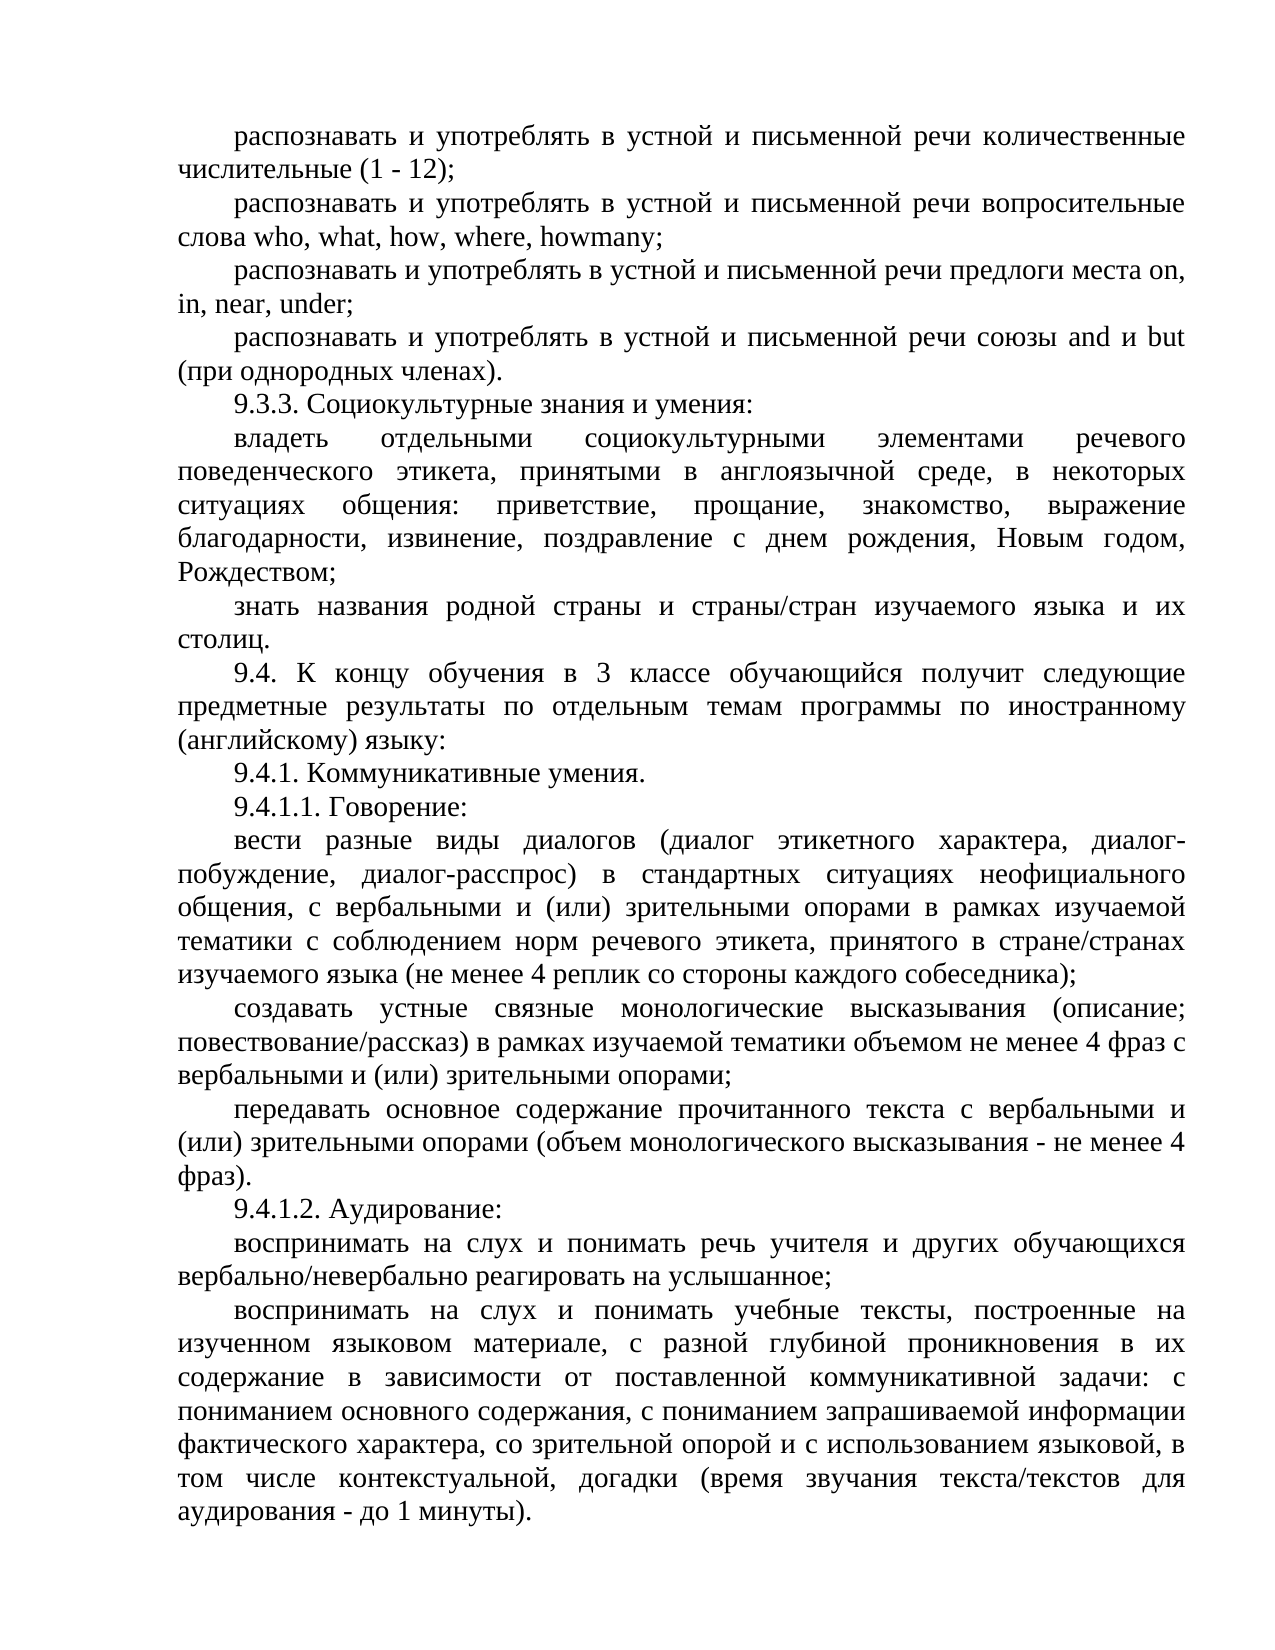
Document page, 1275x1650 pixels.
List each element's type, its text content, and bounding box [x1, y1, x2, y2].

text распознавать и употреблять в устной и письменной речи предлоги места on, in, near, under; [177, 252, 1186, 319]
text 9.4.1.1. Говорение: [177, 789, 1186, 822]
text 9.4.1. Коммуникативные умения. [177, 755, 1186, 789]
text создавать устные связные монологические высказывания (описание; повествование/рассказ) в рамках изучаемой тематики объемом не менее 4 фраз с вербальными и (или) зрительными опорами; [177, 990, 1186, 1091]
text воспринимать на слух и понимать учебные тексты, построенные на изученном языковом материале, с разной глубиной проникновения в их содержание в зависимости от поставленной коммуникативной задачи: с пониманием основного содержания, с пониманием запрашиваемой информации фактического характера, со зрительной опорой и с использованием языковой, в том числе контекстуальной, догадки (время звучания текста/текстов для аудирования - до 1 минуты). [177, 1292, 1186, 1527]
text передавать основное содержание прочитанного текста с вербальными и (или) зрительными опорами (объем монологического высказывания - не менее 4 фраз). [177, 1091, 1186, 1191]
text воспринимать на слух и понимать речь учителя и других обучающихся вербально/невербально реагировать на услышанное; [177, 1225, 1186, 1292]
text распознавать и употреблять в устной и письменной речи количественные числительные (1 - 12); [177, 118, 1186, 185]
text вести разные виды диалогов (диалог этикетного характера, диалог-побуждение, диалог-расспрос) в стандартных ситуациях неофициального общения, с вербальными и (или) зрительными опорами в рамках изучаемой тематики с соблюдением норм речевого этикета, принятого в стране/странах изучаемого языка (не менее 4 реплик со стороны каждого собеседника); [177, 822, 1186, 990]
text владеть отдельными социокультурными элементами речевого поведенческого этикета, принятыми в англоязычной среде, в некоторых ситуациях общения: приветствие, прощание, знакомство, выражение благодарности, извинение, поздравление с днем рождения, Новым годом, Рождеством; [177, 420, 1186, 588]
text распознавать и употреблять в устной и письменной речи союзы and и but (при однородных членах). [177, 319, 1186, 386]
text 9.3.3. Социокультурные знания и умения: [177, 386, 1186, 420]
text 9.4.1.2. Аудирование: [177, 1191, 1186, 1225]
text знать названия родной страны и страны/стран изучаемого языка и их столиц. [177, 588, 1186, 655]
text распознавать и употреблять в устной и письменной речи вопросительные слова who, what, how, where, howmany; [177, 185, 1186, 252]
text 9.4. К концу обучения в 3 классе обучающийся получит следующие предметные результаты по отдельным темам программы по иностранному (английскому) языку: [177, 655, 1186, 755]
